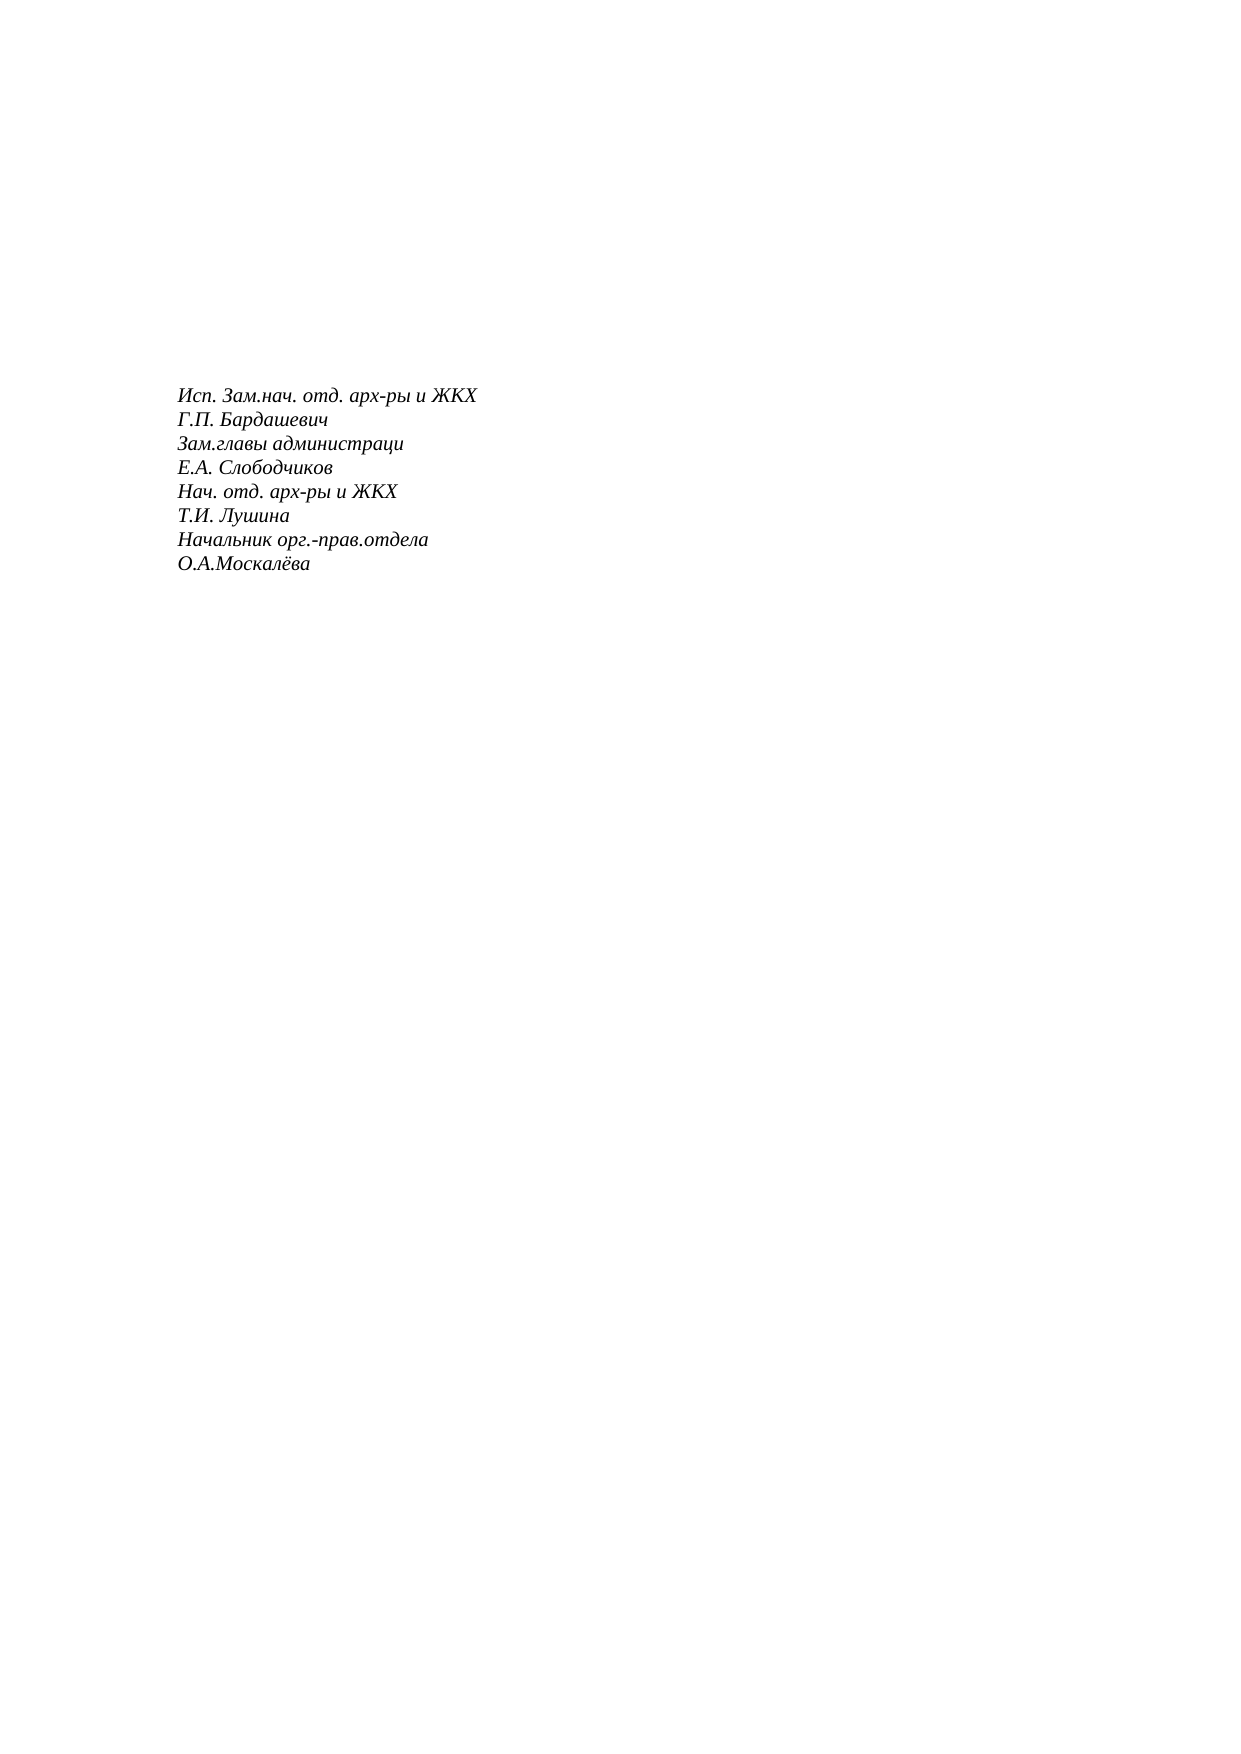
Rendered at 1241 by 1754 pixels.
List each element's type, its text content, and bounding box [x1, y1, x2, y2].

text Нач. отд. арх-ры и ЖКХ [177, 479, 1152, 503]
text Е.А. Слободчиков [177, 455, 1152, 479]
text Зам.главы администраци [177, 431, 1152, 455]
text Начальник орг.-прав.отдела [177, 527, 1152, 551]
text О.А.Москалёва [177, 551, 1152, 575]
text Т.И. Лушина [177, 503, 1152, 527]
text Исп. Зам.нач. отд. арх-ры и ЖКХ [177, 383, 1152, 407]
text Г.П. Бардашевич [177, 407, 1152, 431]
